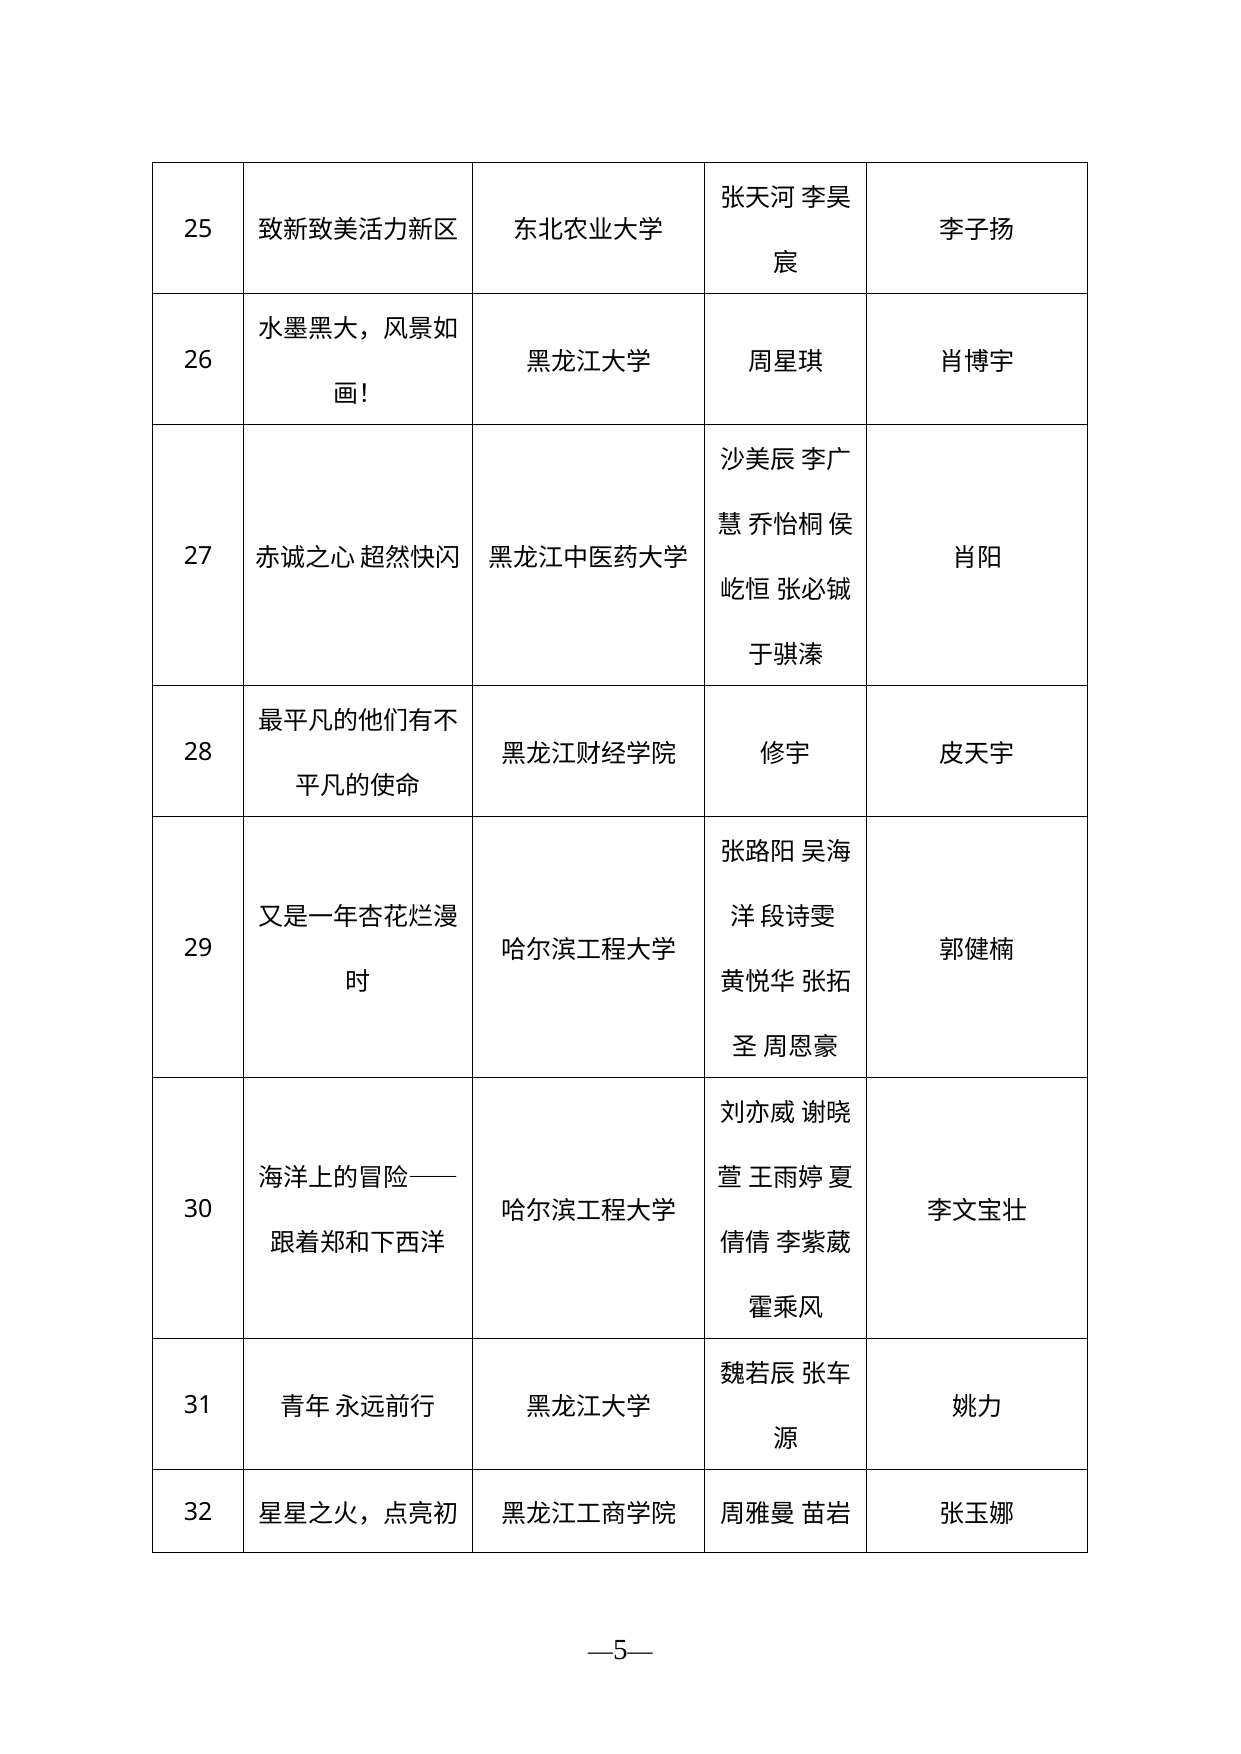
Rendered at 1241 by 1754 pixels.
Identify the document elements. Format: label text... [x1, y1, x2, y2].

table_cell 27 [153, 425, 243, 685]
table_cell 李文宝壮 [867, 1078, 1087, 1338]
table_cell 26 [153, 294, 243, 424]
table_cell 周雅曼 苗岩钰 张晓磊 [705, 1470, 866, 1552]
table_cell 28 [153, 686, 243, 816]
table_cell 皮天宇 [867, 686, 1087, 816]
table_cell 青年 永远前行 [244, 1339, 472, 1469]
table_cell 修宇 [705, 686, 866, 816]
table_cell 致新致美活力新区 [244, 163, 472, 293]
table_cell 姚力 [867, 1339, 1087, 1469]
table_cell 31 [153, 1339, 243, 1469]
table_cell 水墨黑大，风景如画！ [244, 294, 472, 424]
table_cell 海洋上的冒险——跟着郑和下西洋 [244, 1078, 472, 1338]
table_cell 哈尔滨工程大学 [473, 1078, 704, 1338]
table_cell 张天河 李昊宸 [705, 163, 866, 293]
table_cell 魏若辰 张车源 [705, 1339, 866, 1469]
table_cell 25 [153, 163, 243, 293]
table_cell 黑龙江中医药大学 [473, 425, 704, 685]
table_cell 黑龙江工商学院 [473, 1470, 704, 1552]
table_cell 又是一年杏花烂漫时 [244, 817, 472, 1077]
table_cell 哈尔滨工程大学 [473, 817, 704, 1077]
table_cell 东北农业大学 [473, 163, 704, 293]
table_cell 张玉娜 [867, 1470, 1087, 1552]
table_cell 张路阳 吴海洋 段诗雯 黄悦华 张拓圣 周恩豪 [705, 817, 866, 1077]
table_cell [244, 1470, 472, 1552]
table_cell 周星琪 [705, 294, 866, 424]
table_cell 肖博宇 [867, 294, 1087, 424]
table_cell 黑龙江财经学院 [473, 686, 704, 816]
table_cell 郭健楠 [867, 817, 1087, 1077]
table_cell 29 [153, 817, 243, 1077]
table_cell 刘亦威 谢晓萱 王雨婷 夏倩倩 李紫葳 霍乘风 [705, 1078, 866, 1338]
table_cell 30 [153, 1078, 243, 1338]
table_cell 李子扬 [867, 163, 1087, 293]
table_cell 最平凡的他们有不平凡的使命 [244, 686, 472, 816]
table_cell 肖阳 [867, 425, 1087, 685]
table_cell 赤诚之心 超然快闪 [244, 425, 472, 685]
table_cell 黑龙江大学 [473, 294, 704, 424]
table_cell 32 [153, 1470, 243, 1552]
table_cell 沙美辰 李广慧 乔怡桐 侯屹恒 张必铖 于骐溱 [705, 425, 866, 685]
table_cell 黑龙江大学 [473, 1339, 704, 1469]
